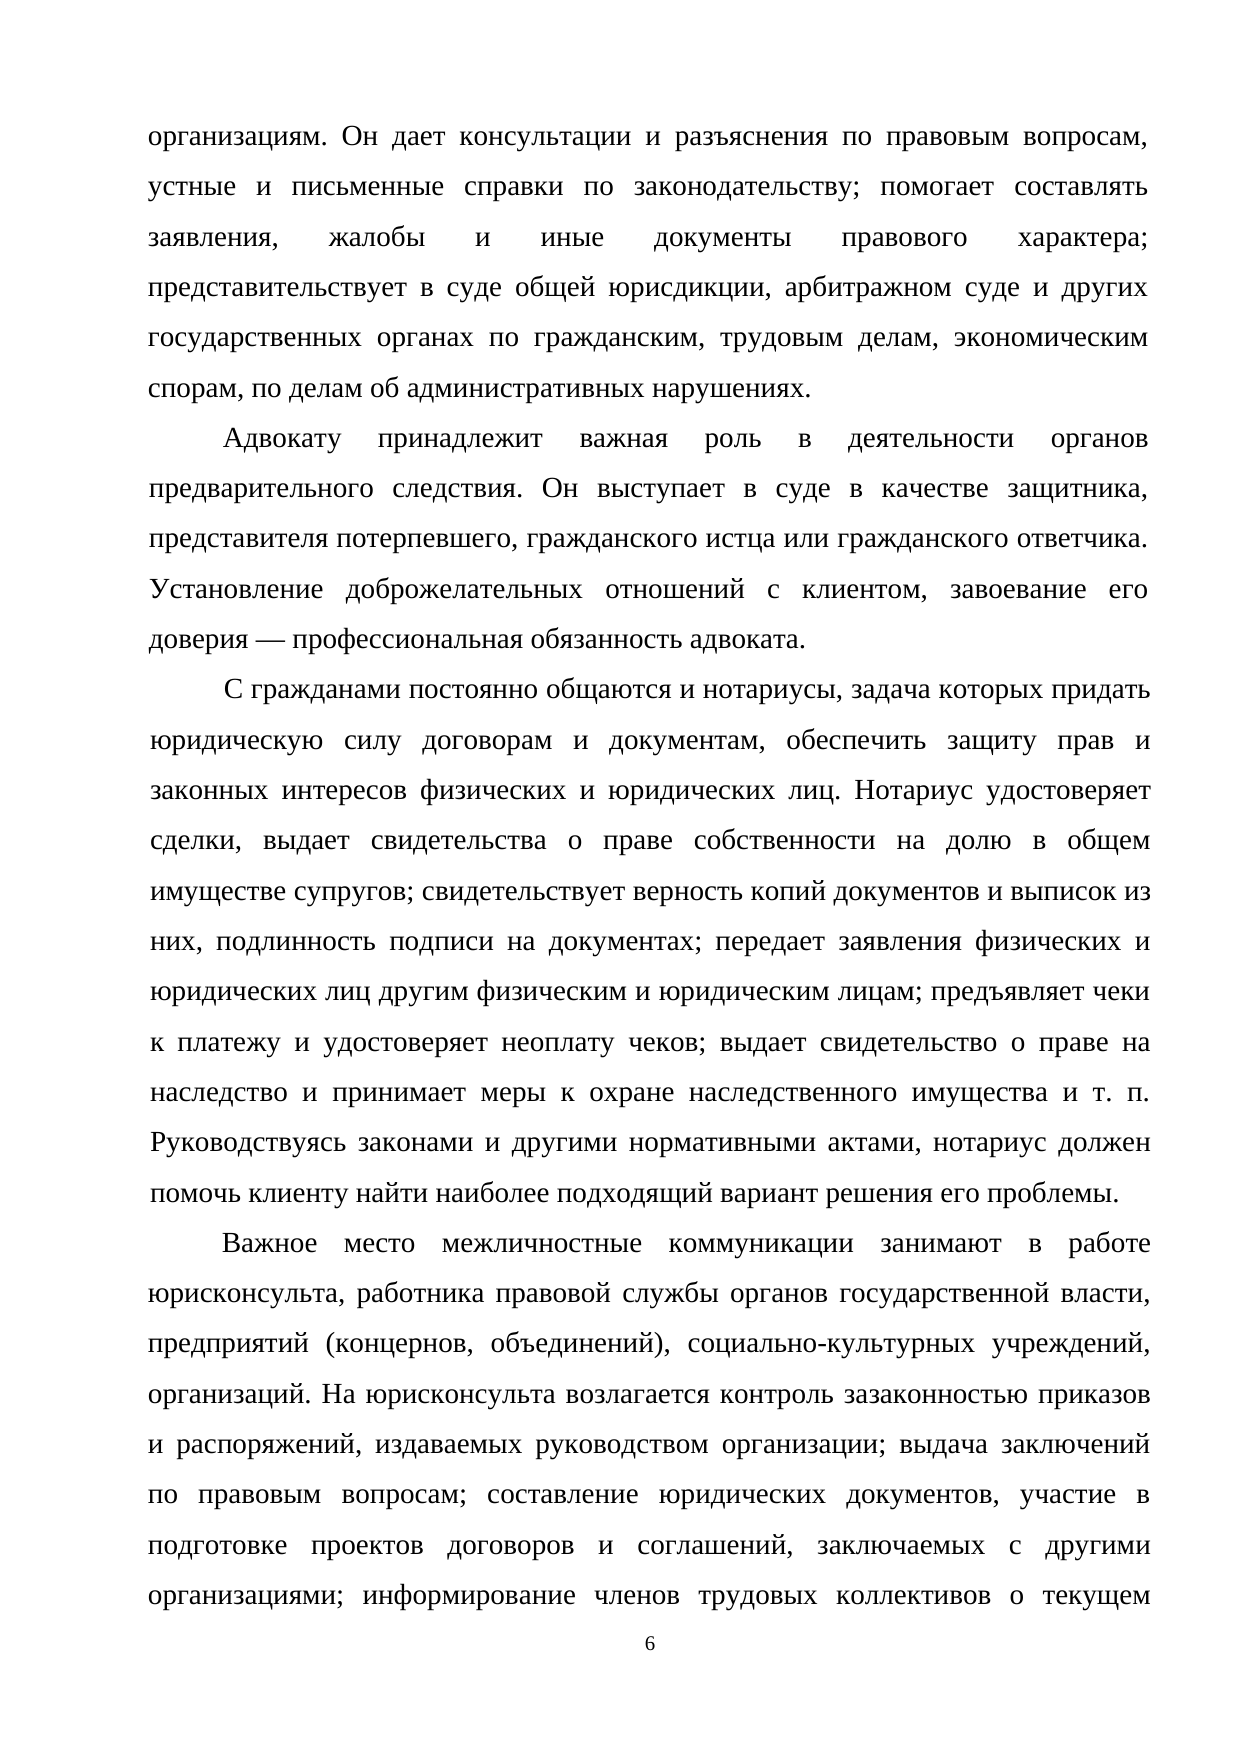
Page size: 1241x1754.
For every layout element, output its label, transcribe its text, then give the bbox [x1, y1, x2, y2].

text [148, 118, 1149, 403]
text Адвокату принадлежит важная роль в деятельности органов предварительного следствия. Он выступает в суде в качестве защитника, представителя потерпевшего, гражданского истца или гражданского ответчика. Установление доброжелательных отношений с клиентом, завоевание его доверия — профессиональная обязанность адвоката. [149, 420, 1149, 655]
text С гражданами постоянно общаются и нотариусы, задача которых придать юридическую силу договорам и документам, обеспечить защиту прав и законных интересов физических и юридических лиц. Нотариус удостоверяет сделки, выдает свидетельства о праве собственности на долю в общем имуществе супругов; свидетельствует верность копий документов и выписок из них, подлинность подписи на документах; передает заявления физических и юридических лиц другим физическим и юридическим лицам; предъявляет чеки к платежу и удостоверяет неоплату чеков; выдает свидетельство о праве на наследство и принимает меры к охране наследственного имущества и т. п. Руководствуясь законами и другими нормативными актами, нотариус должен помочь клиенту найти наиболее подходящий вариант решения его проблемы. [150, 672, 1152, 1208]
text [148, 1225, 1152, 1611]
